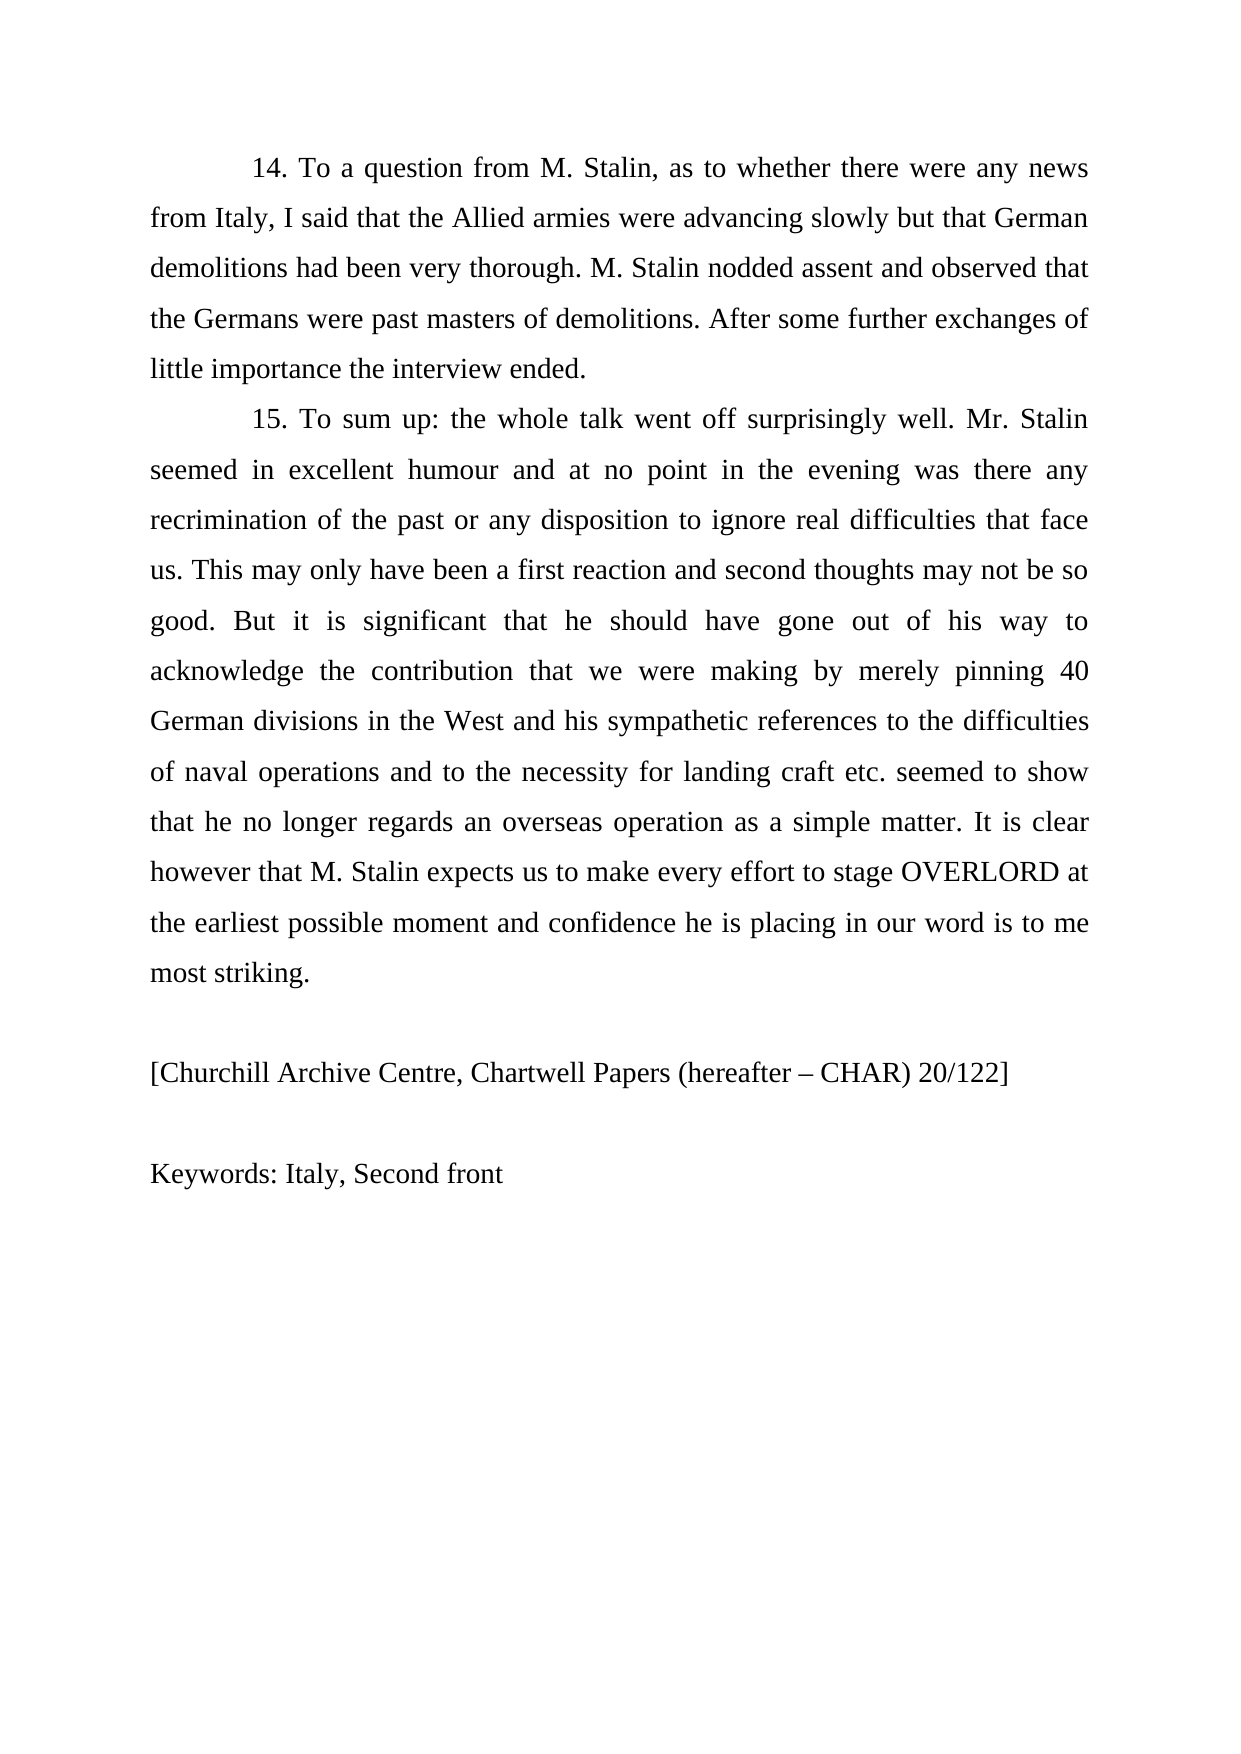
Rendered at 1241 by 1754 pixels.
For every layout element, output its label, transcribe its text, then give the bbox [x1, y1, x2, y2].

text [Churchill Archive Centre, Chartwell Papers (hereafter – CHAR) 20/122] [150, 1056, 1090, 1089]
text 14. To a question from M. Stalin, as to whether there were any news from Italy, I said that the Allied armies were advancing slowly but that German demolitions had been very thorough. M. Stalin nodded assent and observed that the Germans were past masters of demolitions. After some further exchanges of little importance the interview ended. [150, 150, 1090, 385]
text Keywords: Italy, Second front [150, 1156, 1090, 1190]
text 15. To sum up: the whole talk went off surprisingly well. Mr. Stalin seemed in excellent humour and at no point in the evening was there any recrimination of the past or any disposition to ignore real difficulties that face us. This may only have been a first reaction and second thoughts may not be so good. But it is significant that he should have gone out of his way to acknowledge the contribution that we were making by merely pinning 40 German divisions in the West and his sympathetic references to the difficulties of naval operations and to the necessity for landing craft etc. seemed to show that he no longer regards an overseas operation as a simple matter. It is clear however that M. Stalin expects us to make every effort to stage OVERLORD at the earliest possible moment and confidence he is placing in our word is to me most striking. [150, 402, 1090, 988]
